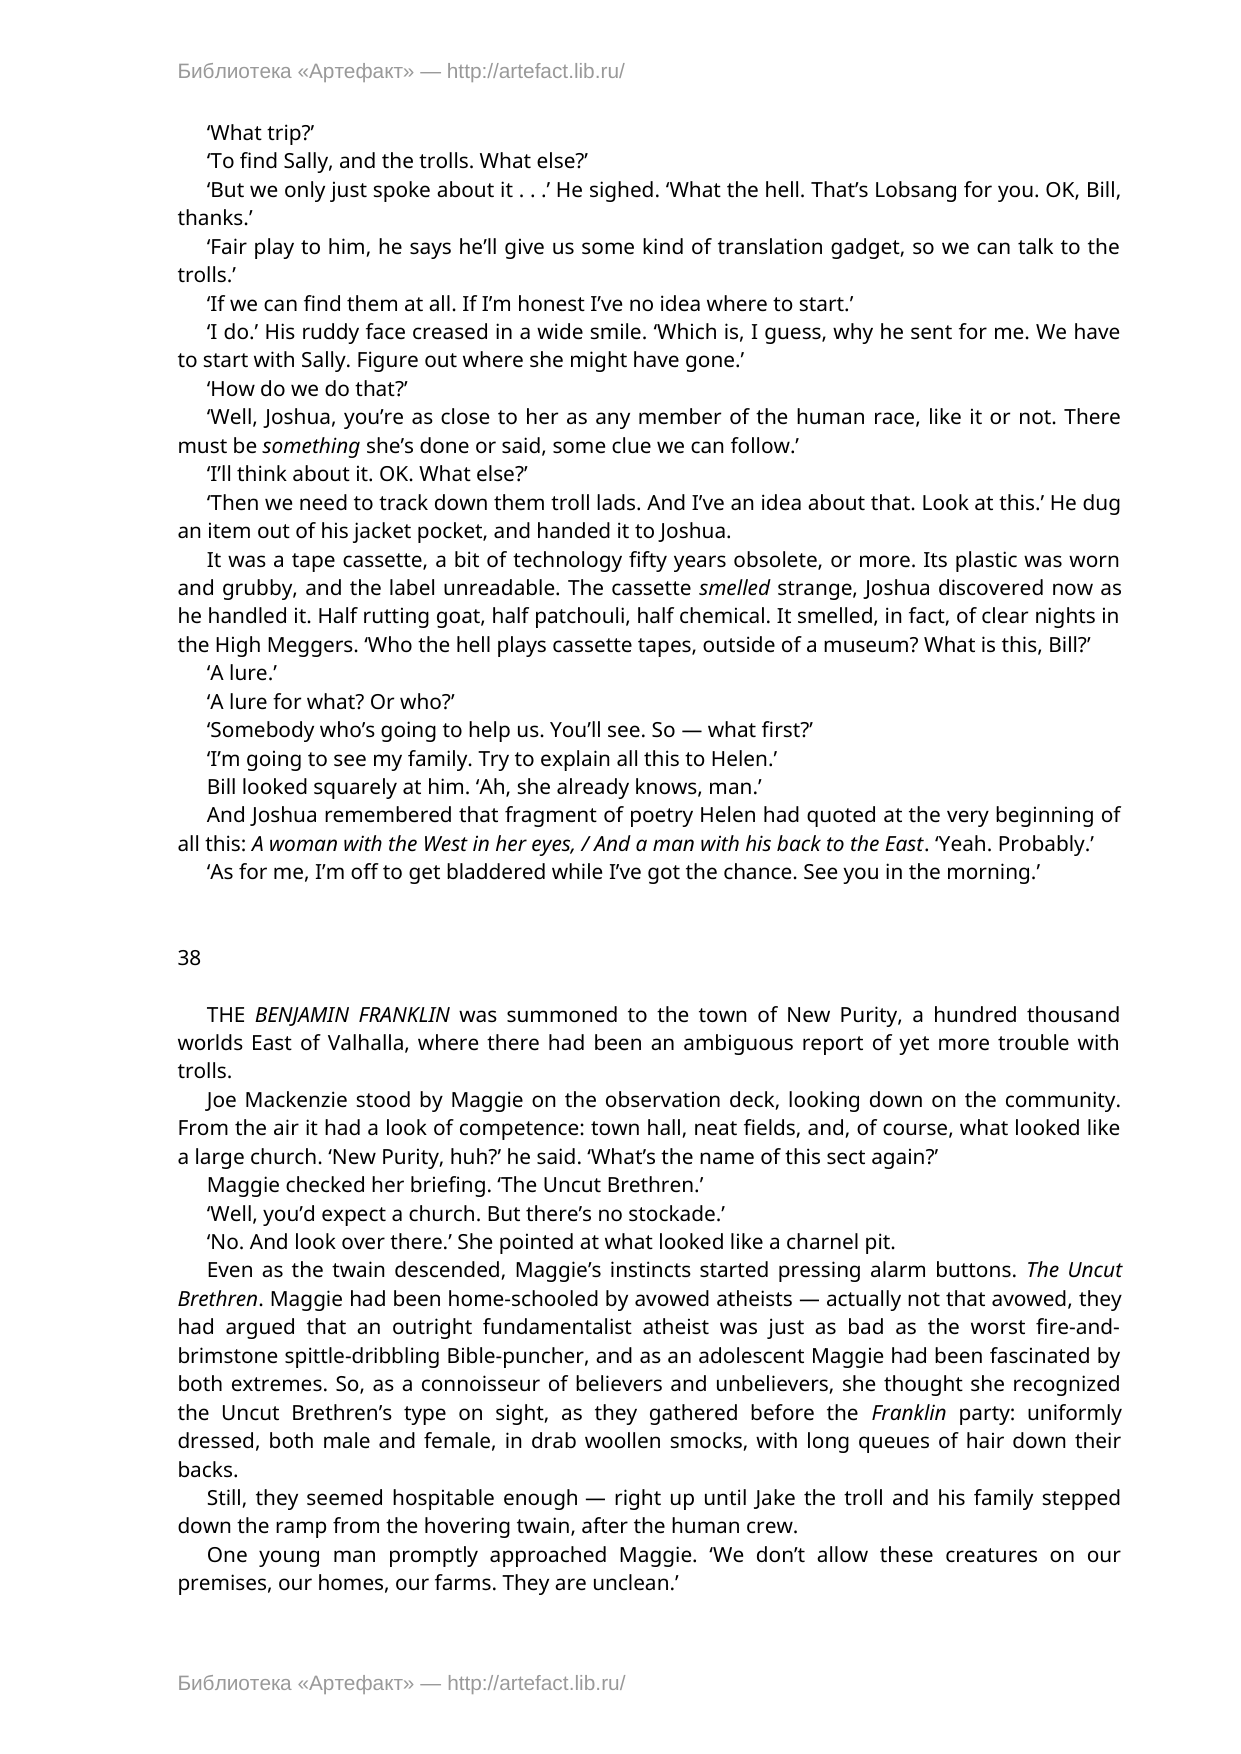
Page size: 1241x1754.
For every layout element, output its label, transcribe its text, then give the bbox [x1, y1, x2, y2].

text ‘Fair play to him, he says he’ll give us some kind of translation gadget, so we can talk to the trolls.’ [177, 232, 1122, 289]
text ‘No. And look over there.’ She pointed at what looked like a charnel pit. [177, 1227, 1122, 1256]
text ‘To find Sally, and the trolls. What else?’ [177, 147, 1122, 175]
text One young man promptly approached Maggie. ‘We don’t allow these creatures on our premises, our homes, our farms. They are unclean.’ [177, 1540, 1122, 1597]
text ‘Then we need to track down them troll lads. And I’ve an idea about that. Look at this.’ He dug an item out of his jacket pocket, and handed it to Joshua. [177, 488, 1122, 545]
text ‘If we can find them at all. If I’m honest I’ve no idea where to start.’ [177, 289, 1122, 317]
text ‘As for me, I’m off to get bladdered while I’ve got the chance. See you in the morning.’ [177, 857, 1122, 886]
text THE BENJAMIN FRANKLIN was summoned to the town of New Purity, a hundred thousand worlds East of Valhalla, where there had been an ambiguous report of yet more trouble with trolls. [177, 1000, 1122, 1085]
text Still, they seemed hospitable enough — right up until Jake the troll and his family stepped down the ramp from the hovering twain, after the human crew. [177, 1483, 1122, 1540]
text ‘I’m going to see my family. Try to explain all this to Helen.’ [177, 744, 1122, 772]
text ‘Well, you’d expect a church. But there’s no stockade.’ [177, 1199, 1122, 1227]
text ‘Well, Joshua, you’re as close to her as any member of the human race, like it or not. There must be something she’s done or said, some clue we can follow.’ [177, 402, 1122, 459]
text And Joshua remembered that fragment of poetry Helen had quoted at the very beginning of all this: A woman with the West in her eyes, / And a man with his back to the East. ‘Yeah. Probably.’ [177, 801, 1122, 857]
text ‘Somebody who’s going to help us. You’ll see. So — what first?’ [177, 715, 1122, 744]
text Even as the twain descended, Maggie’s instincts started pressing alarm buttons. The Uncut Brethren. Maggie had been home-schooled by avowed atheists — actually not that avowed, they had argued that an outright fundamentalist atheist was just as bad as the worst fire-and-brimstone spittle-dribbling Bible-puncher, and as an adolescent Maggie had been fascinated by both extremes. So, as a connoisseur of believers and unbelievers, she thought she recognized the Uncut Brethren’s type on sight, as they gathered before the Franklin party: uniformly dressed, both male and female, in drab woollen smocks, with long queues of hair down their backs. [177, 1256, 1122, 1483]
text ‘But we only just spoke about it . . .’ He sighed. ‘What the hell. That’s Lobsang for you. OK, Bill, thanks.’ [177, 175, 1122, 232]
text Joe Mackenzie stood by Maggie on the observation deck, looking down on the community. From the air it had a look of competence: town hall, neat fields, and, of course, what looked like a large church. ‘New Purity, huh?’ he said. ‘What’s the name of this sect again?’ [177, 1085, 1122, 1170]
text ‘A lure.’ [177, 658, 1122, 687]
text It was a tape cassette, a bit of technology fifty years obsolete, or more. Its plastic was worn and grubby, and the label unreadable. The cassette smelled strange, Joshua discovered now as he handled it. Half rutting goat, half patchouli, half chemical. It smelled, in fact, of clear nights in the High Meggers. ‘Who the hell plays cassette tapes, outside of a museum? What is this, Bill?’ [177, 545, 1122, 658]
text ‘What trip?’ [177, 118, 1122, 147]
text ‘I do.’ His ruddy face creased in a wide smile. ‘Which is, I guess, why he sent for me. We have to start with Sally. Figure out where she might have gone.’ [177, 317, 1122, 374]
text ‘I’ll think about it. OK. What else?’ [177, 459, 1122, 488]
text Bill looked squarely at him. ‘Ah, she already knows, man.’ [177, 772, 1122, 801]
text ‘How do we do that?’ [177, 374, 1122, 402]
text ‘A lure for what? Or who?’ [177, 687, 1122, 715]
text Maggie checked her briefing. ‘The Uncut Brethren.’ [177, 1170, 1122, 1199]
subtitle 38 [177, 943, 1122, 971]
